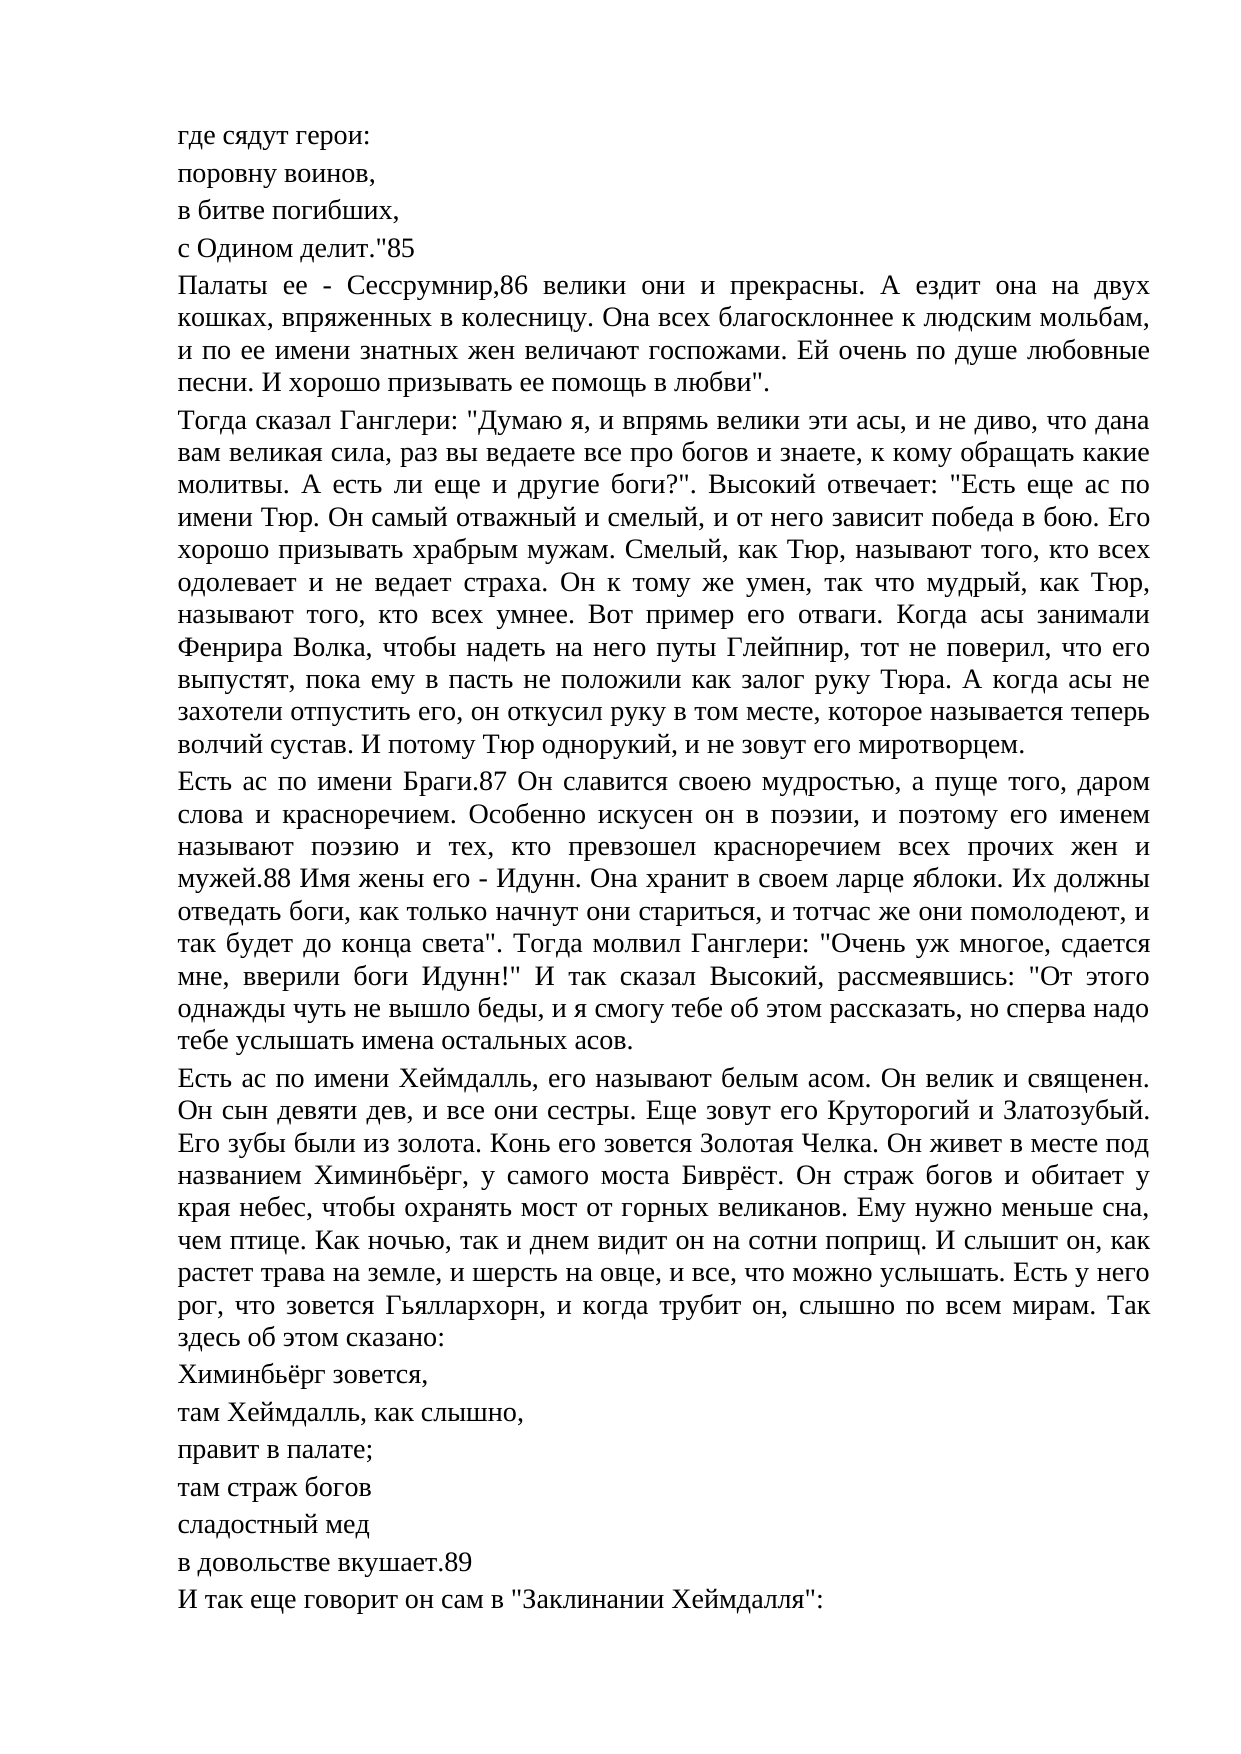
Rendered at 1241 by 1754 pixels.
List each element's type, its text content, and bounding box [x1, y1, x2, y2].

text сладостный мед [177, 1508, 1152, 1540]
text Тогда сказал Ганглери: "Думаю я, и впрямь велики эти асы, и не диво, что дана вам великая сила, раз вы ведаете все про богов и знаете, к кому обращать какие молитвы. А есть ли еще и другие боги?". Высокий отвечает: "Есть еще ас по имени Тюр. Он самый отважный и смелый, и от него зависит победа в бою. Его хорошо призывать храбрым мужам. Смелый, как Тюр, называют того, кто всех одолевает и не ведает страха. Он к тому же умен, так что мудрый, как Тюр, называют того, кто всех умнее. Вот пример его отваги. Когда асы занимали Фенрира Волка, чтобы надеть на него путы Глейпнир, тот не поверил, что его выпустят, пока ему в пасть не положили как залог руку Тюра. А когда асы не захотели отпустить его, он откусил руку в том месте, которое называется теперь волчий сустав. И потому Тюр однорукий, и не зовут его миротворцем. [177, 403, 1152, 759]
text в довольстве вкушает.89 [177, 1545, 1152, 1577]
text И так еще говорит он сам в "Заклинании Хеймдалля": [177, 1583, 1152, 1615]
text Есть ас по имени Браги.87 Он славится своею мудростью, а пуще того, даром слова и красноречием. Особенно искусен он в поэзии, и поэтому его именем называют поэзию и тех, кто превзошел красноречием всех прочих жен и мужей.88 Имя жены его - Идунн. Она хранит в своем ларце яблоки. Их должны отведать боги, как только начнут они стариться, и тотчас же они помолодеют, и так будет до конца света". Тогда молвил Ганглери: "Очень уж многое, сдается мне, вверили боги Идунн!" И так сказал Высокий, рассмеявшись: "От этого однажды чуть не вышло беды, и я смогу тебе об этом рассказать, но сперва надо тебе услышать имена остальных асов. [177, 764, 1152, 1056]
text там Хеймдалль, как слышно, [177, 1395, 1152, 1427]
text правит в палате; [177, 1433, 1152, 1465]
text Есть ас по имени Хеймдалль, его называют белым асом. Он велик и священен. Он сын девяти дев, и все они сестры. Еще зовут его Круторогий и Златозубый. Его зубы были из золота. Конь его зовется Золотая Челка. Он живет в месте под названием Химинбьёрг, у самого моста Биврёст. Он страж богов и обитает у края небес, чтобы охранять мост от горных великанов. Ему нужно меньше сна, чем птице. Как ночью, так и днем видит он на сотни поприщ. И слышит он, как растет трава на земле, и шерсть на овце, и все, что можно услышать. Есть у него рог, что зовется Гьяллархорн, и когда трубит он, слышно по всем мирам. Так здесь об этом сказано: [177, 1061, 1152, 1352]
text Химинбьёрг зовется, [177, 1358, 1152, 1390]
text с Одином делит."85 [177, 231, 1152, 263]
text поровну воинов, [177, 156, 1152, 188]
text в битве погибших, [177, 193, 1152, 226]
text где сядут герои: [177, 118, 1152, 151]
text Палаты ее - Сессрумнир,86 велики они и прекрасны. А ездит она на двух кошках, впряженных в колесницу. Она всех благосклоннее к людским мольбам, и по ее имени знатных жен величают госпожами. Ей очень по душе любовные песни. И хорошо призывать ее помощь в любви". [177, 268, 1152, 398]
text там страж богов [177, 1470, 1152, 1502]
